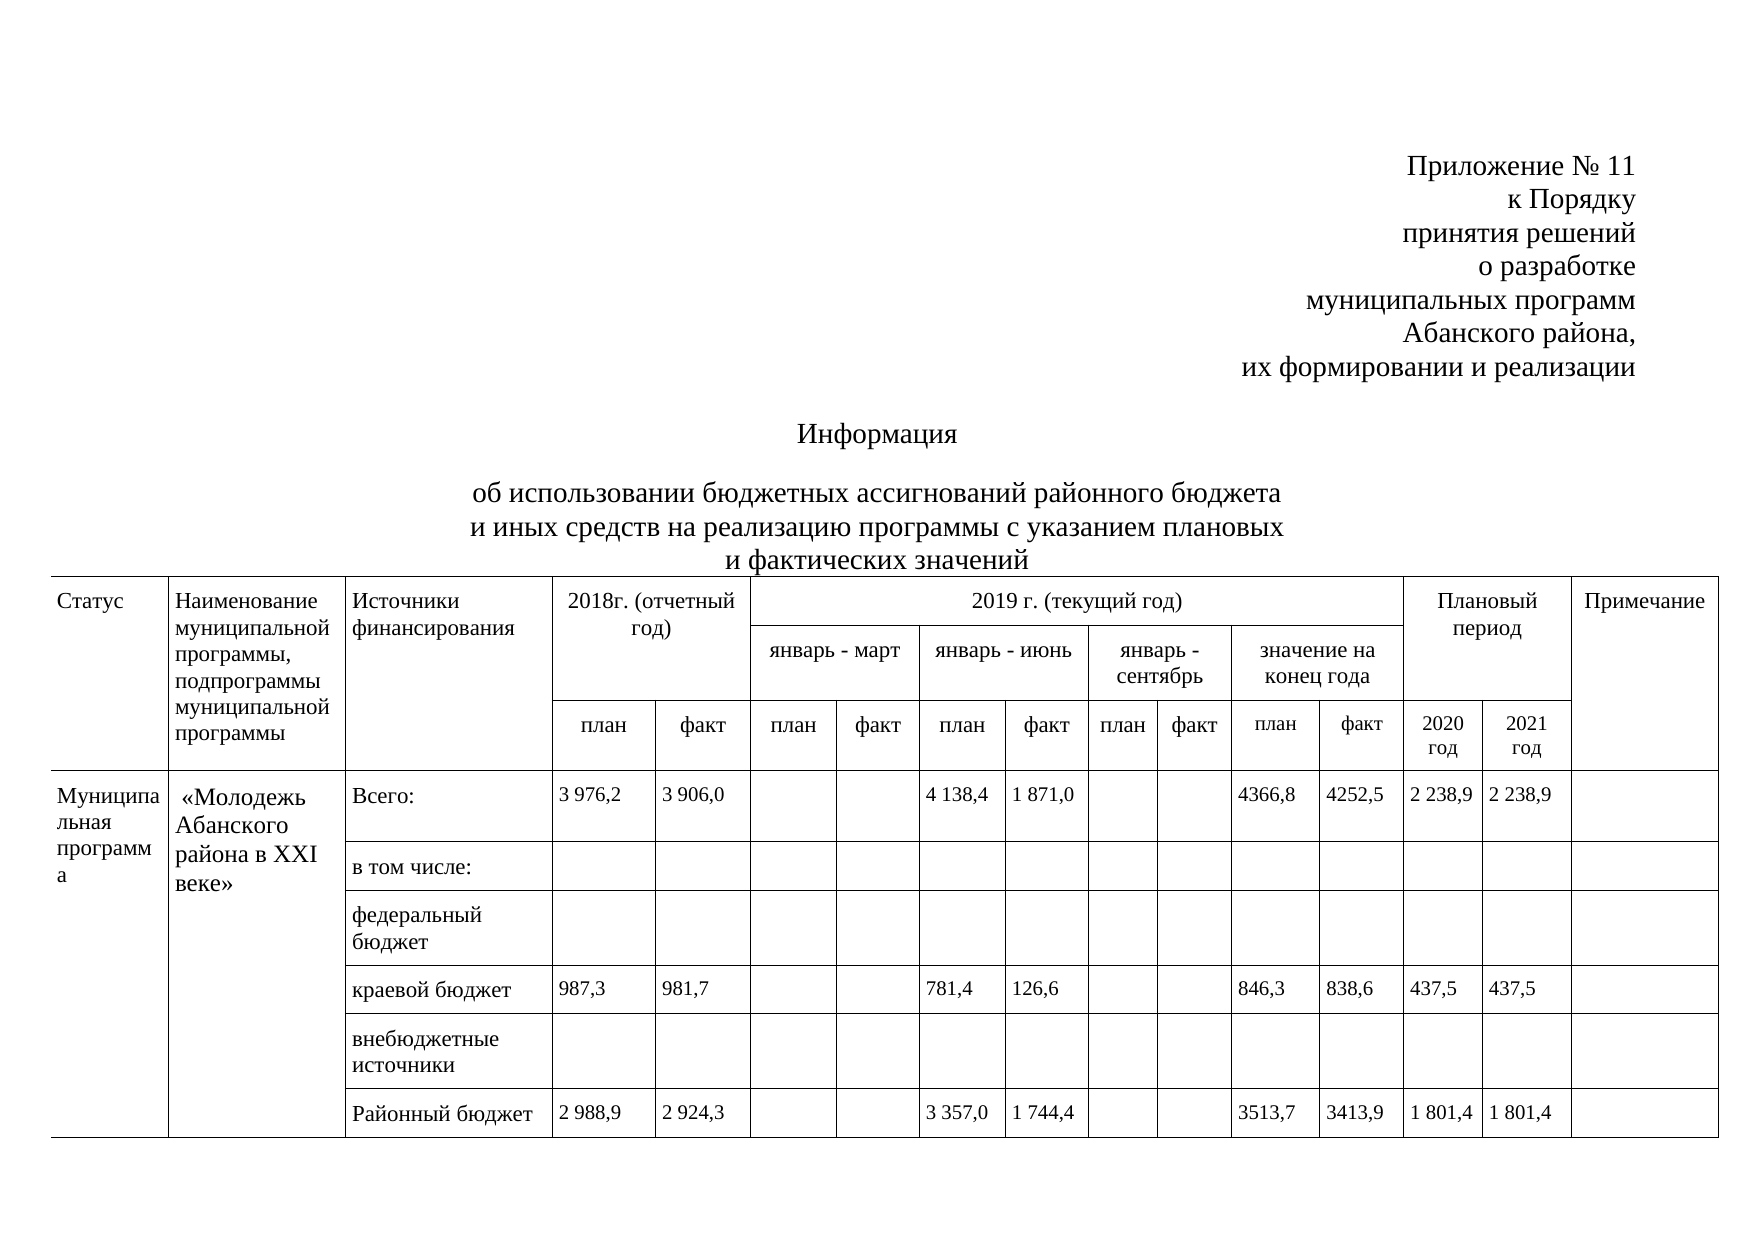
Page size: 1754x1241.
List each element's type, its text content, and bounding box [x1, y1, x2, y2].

table_cell [920, 1014, 1005, 1088]
table_cell 838,6 [1320, 966, 1403, 1013]
table_header Статус [51, 577, 168, 770]
text Приложение № 11 [118, 148, 1636, 181]
table_cell [1158, 891, 1231, 965]
table_cell 3513,7 [1232, 1089, 1319, 1137]
table_cell федеральный бюджет [346, 891, 552, 965]
table_cell [1158, 771, 1231, 841]
table_cell январь - июнь [920, 626, 1088, 699]
table_cell факт [1320, 701, 1403, 770]
text и фактических значений [118, 542, 1636, 576]
table_cell [751, 966, 836, 1013]
table_cell «Молодежь Абанского района в XXI веке» [169, 771, 345, 1137]
table_cell [656, 842, 750, 890]
text муниципальных программ [118, 282, 1636, 315]
table_cell [1158, 1089, 1231, 1137]
table_cell [1572, 842, 1718, 890]
table_cell [1404, 842, 1482, 890]
table_cell значение на конец года [1232, 626, 1403, 699]
table_cell [1483, 891, 1571, 965]
table_cell 3 906,0 [656, 771, 750, 841]
text к Порядку [118, 181, 1636, 215]
table_header 2019 г. (текущий год) [751, 577, 1403, 624]
table_cell [1089, 966, 1157, 1013]
table_cell [1089, 1089, 1157, 1137]
table_cell [1572, 1089, 1718, 1137]
table_header Наименование муниципальной программы, подпрограммы муниципальной программы [169, 577, 345, 770]
table_cell [1404, 1014, 1482, 1088]
table_cell факт [1006, 701, 1088, 770]
table_cell [1232, 842, 1319, 890]
table_cell [837, 1014, 919, 1088]
table_cell [1320, 842, 1403, 890]
table_cell 1 801,4 [1404, 1089, 1482, 1137]
table_cell 2 924,3 [656, 1089, 750, 1137]
table_cell 437,5 [1404, 966, 1482, 1013]
table_header 2018г. (отчетный год) [553, 577, 750, 699]
table_cell 1 744,4 [1006, 1089, 1088, 1137]
table_cell 4252,5 [1320, 771, 1403, 841]
table_cell [837, 771, 919, 841]
table_cell [1158, 1014, 1231, 1088]
table_cell [1006, 842, 1088, 890]
table_cell [920, 891, 1005, 965]
table_cell [1483, 1014, 1571, 1088]
table_cell [1158, 842, 1231, 890]
table_cell 846,3 [1232, 966, 1319, 1013]
table_cell план [751, 701, 836, 770]
table_cell план [1089, 701, 1157, 770]
table_cell 437,5 [1483, 966, 1571, 1013]
table_cell [1158, 966, 1231, 1013]
text и иных средств на реализацию программы с указанием плановых [118, 509, 1636, 542]
table_cell [1572, 966, 1718, 1013]
table_cell январь - март [751, 626, 919, 699]
table_cell факт [837, 701, 919, 770]
table_cell [1320, 1014, 1403, 1088]
table_cell план [1232, 701, 1319, 770]
table_cell план [920, 701, 1005, 770]
table_cell 126,6 [1006, 966, 1088, 1013]
table_cell [1320, 891, 1403, 965]
table_cell 3413,9 [1320, 1089, 1403, 1137]
table_cell [553, 891, 655, 965]
table_cell план [553, 701, 655, 770]
table_cell 2021 год [1483, 701, 1571, 770]
table_cell 3 976,2 [553, 771, 655, 841]
table_cell [1483, 842, 1571, 890]
table_cell 4 138,4 [920, 771, 1005, 841]
table_cell [837, 1089, 919, 1137]
table_cell 2 238,9 [1404, 771, 1482, 841]
table_cell [1089, 771, 1157, 841]
table_cell [1089, 842, 1157, 890]
table_cell [1404, 891, 1482, 965]
text их формировании и реализации [118, 349, 1636, 382]
table_cell [553, 842, 655, 890]
table_cell факт [656, 701, 750, 770]
table_cell 981,7 [656, 966, 750, 1013]
table_cell [553, 1014, 655, 1088]
table_cell [1089, 891, 1157, 965]
table_cell [751, 891, 836, 965]
table_cell [751, 1014, 836, 1088]
table_cell [837, 966, 919, 1013]
table_cell [751, 842, 836, 890]
table_cell [1232, 1014, 1319, 1088]
table_cell 2 988,9 [553, 1089, 655, 1137]
table_cell [656, 1014, 750, 1088]
table_header Источники финансирования [346, 577, 552, 770]
table_cell Муниципальная программа [51, 771, 168, 1137]
text принятия решений [118, 215, 1636, 248]
table_cell [751, 771, 836, 841]
table_cell в том числе: [346, 842, 552, 890]
table_cell 1 801,4 [1483, 1089, 1571, 1137]
table_cell 2020 год [1404, 701, 1482, 770]
table_cell 781,4 [920, 966, 1005, 1013]
text Абанского района, [118, 315, 1636, 349]
table_cell 3 357,0 [920, 1089, 1005, 1137]
table_cell [920, 842, 1005, 890]
table_cell январь - сентябрь [1089, 626, 1231, 699]
table_cell [1572, 1014, 1718, 1088]
text о разработке [118, 248, 1636, 282]
table_cell Всего: [346, 771, 552, 841]
table_cell 987,3 [553, 966, 655, 1013]
table_cell [837, 842, 919, 890]
table_cell краевой бюджет [346, 966, 552, 1013]
table_cell [837, 891, 919, 965]
table_cell [1089, 1014, 1157, 1088]
table_header Плановый период [1404, 577, 1571, 699]
table_cell [1006, 1014, 1088, 1088]
table_header Примечание [1572, 577, 1718, 770]
table_cell [656, 891, 750, 965]
table_cell [1572, 771, 1718, 841]
table_cell [1572, 891, 1718, 965]
table_cell [1006, 891, 1088, 965]
table_cell 4366,8 [1232, 771, 1319, 841]
text Информация [118, 416, 1636, 449]
table_cell [1232, 891, 1319, 965]
table_cell 2 238,9 [1483, 771, 1571, 841]
table_cell [751, 1089, 836, 1137]
table_cell внебюджетные источники [346, 1014, 552, 1088]
table_cell 1 871,0 [1006, 771, 1088, 841]
text об использовании бюджетных ассигнований районного бюджета [118, 475, 1636, 509]
table_cell Районный бюджет [346, 1089, 552, 1137]
table_cell факт [1158, 701, 1231, 770]
